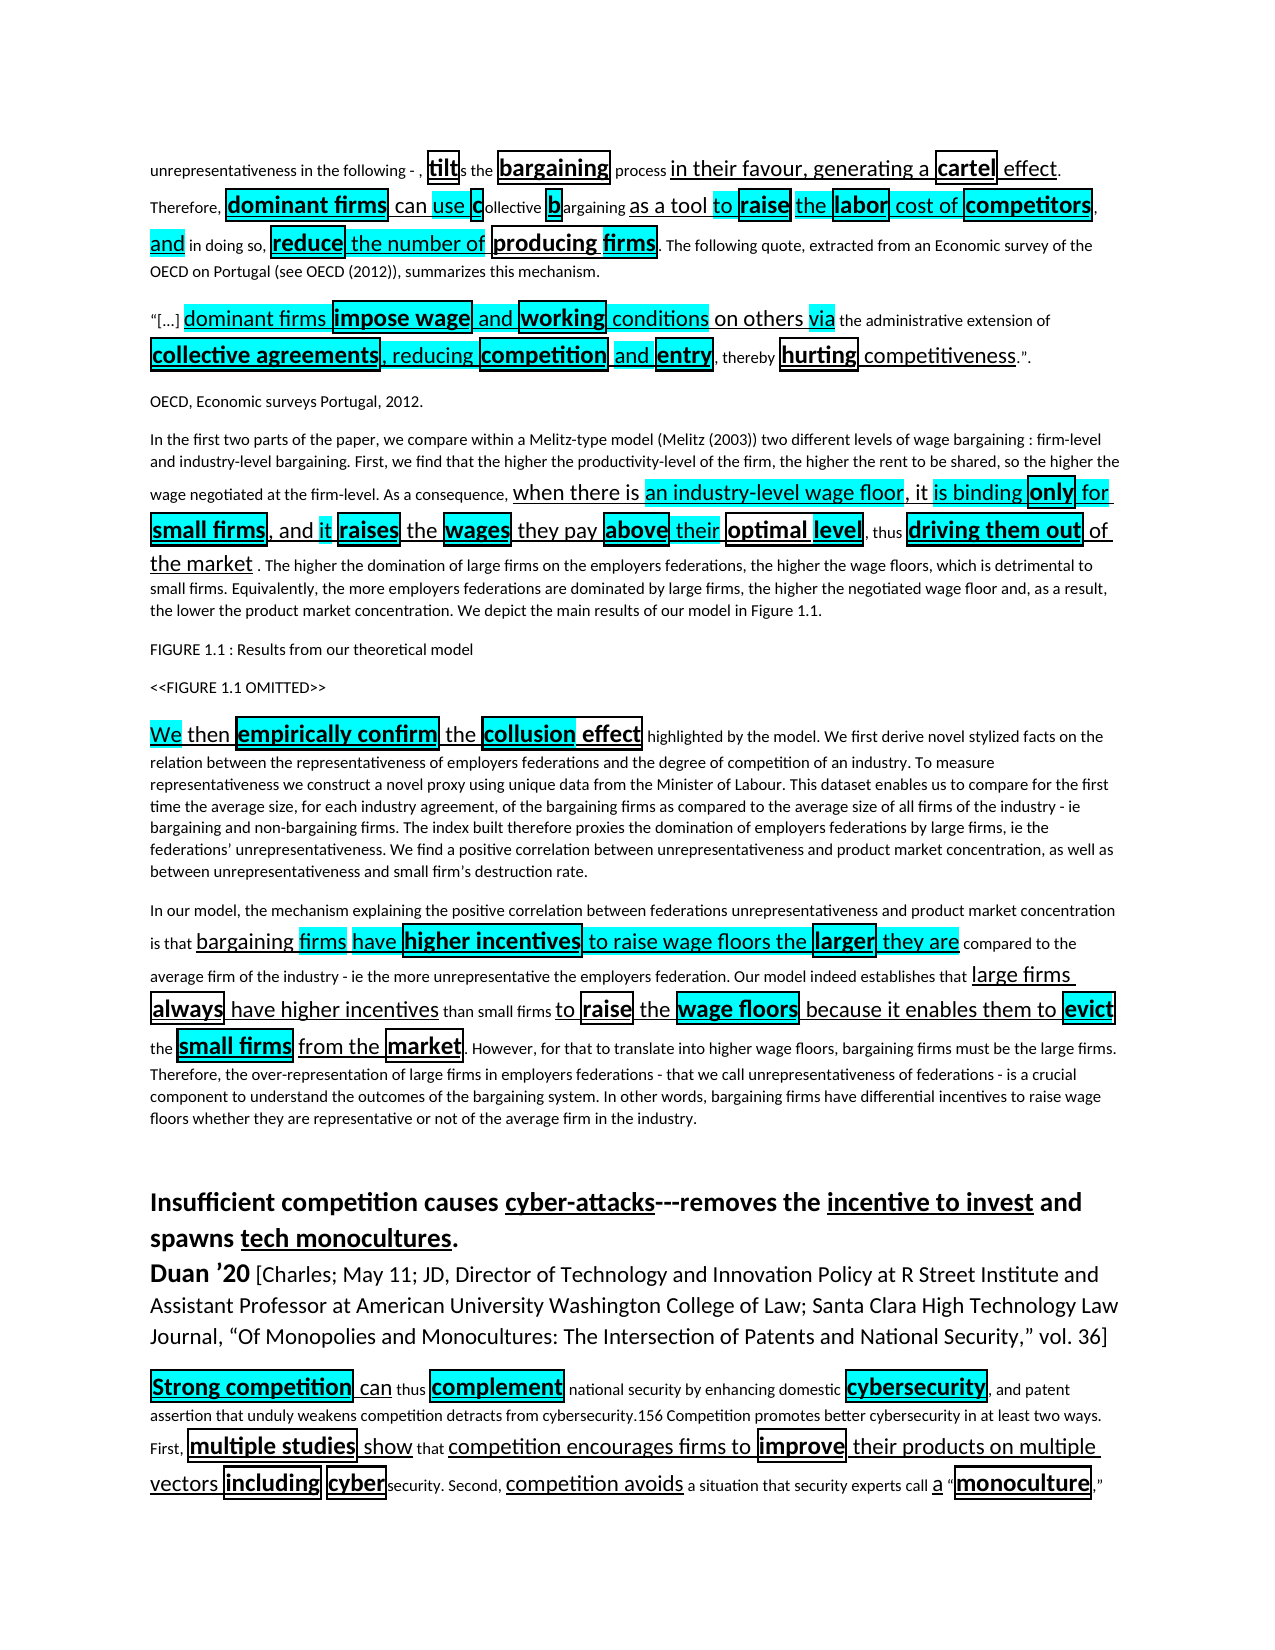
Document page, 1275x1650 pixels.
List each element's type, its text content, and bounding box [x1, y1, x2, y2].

text In the first two parts of the paper, we compare within a Melitz-type model (Melitz (2003)) two different levels of wage bargaining : firm-level and industry-level bargaining. First, we find that the higher the productivity-level of the firm, the higher the rent to be shared, so the higher the wage negotiated at the firm-level. As a consequence, when there is an industry-level wage floor, it is binding only for small firms, and it raises the wages they pay above their optimal level, thus driving them out of the market . The higher the domination of large firms on the employers federations, the higher the wage floors, which is detrimental to small firms. Equivalently, the more employers federations are dominated by large firms, the higher the negotiated wage floor and, as a result, the lower the product market concentration. We depict the main results of our model in Figure 1.1. [150, 429, 1125, 621]
text FIGURE 1.1 : Results from our theoretical model [150, 639, 1125, 659]
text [150, 150, 1125, 281]
text “[...] dominant firms impose wage and working conditions on others via the administrative extension of collective agreements, reducing competition and entry, thereby hurting competitiveness.”. [150, 299, 1125, 372]
text In our model, the mechanism explaining the positive correlation between federations unrepresentativeness and product market concentration is that bargaining firms have higher incentives to raise wage floors the larger they are compared to the average firm of the industry - ie the more unrepresentative the employers federation. Our model indeed establishes that large firms always have higher incentives than small firms to raise the wage floors because it enables them to evict the small firms from the market. However, for that to translate into higher wage floors, bargaining firms must be the large firms. Therefore, the over-representation of large firms in employers federations - that we call unrepresentativeness of federations - is a crucial component to understand the outcomes of the bargaining system. In other words, bargaining firms have differential incentives to raise wage floors whether they are representative or not of the average firm in the industry. [150, 900, 1125, 1128]
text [150, 1369, 1125, 1500]
text <<FIGURE 1.1 OMITTED>> [150, 677, 1125, 698]
text We then empirically confirm the collusion effect highlighted by the model. We first derive novel stylized facts on the relation between the representativeness of employers federations and the degree of competition of an industry. To measure representativeness we construct a novel proxy using unique data from the Minister of Labour. This dataset enables us to compare for the first time the average size, for each industry agreement, of the bargaining firms as compared to the average size of all firms of the industry - ie bargaining and non-bargaining firms. The index built therefore proxies the domination of employers federations by large firms, ie the federations’ unrepresentativeness. We find a positive correlation between unrepresentativeness and product market concentration, as well as between unrepresentativeness and small firm’s destruction rate. [150, 716, 1125, 882]
text Duan ’20 [Charles; May 11; JD, Director of Technology and Innovation Policy at R Street Institute and Assistant Professor at American University Washington College of Law; Santa Clara High Technology Law Journal, “Of Monopolies and Monocultures: The Intersection of Patents and National Security,” vol. 36] [150, 1256, 1125, 1350]
subtitle Insufficient competition causes cyber-attacks---removes the incentive to invest and spawns tech monocultures. [150, 1185, 1125, 1254]
text OECD, Economic surveys Portugal, 2012. [150, 391, 1125, 411]
